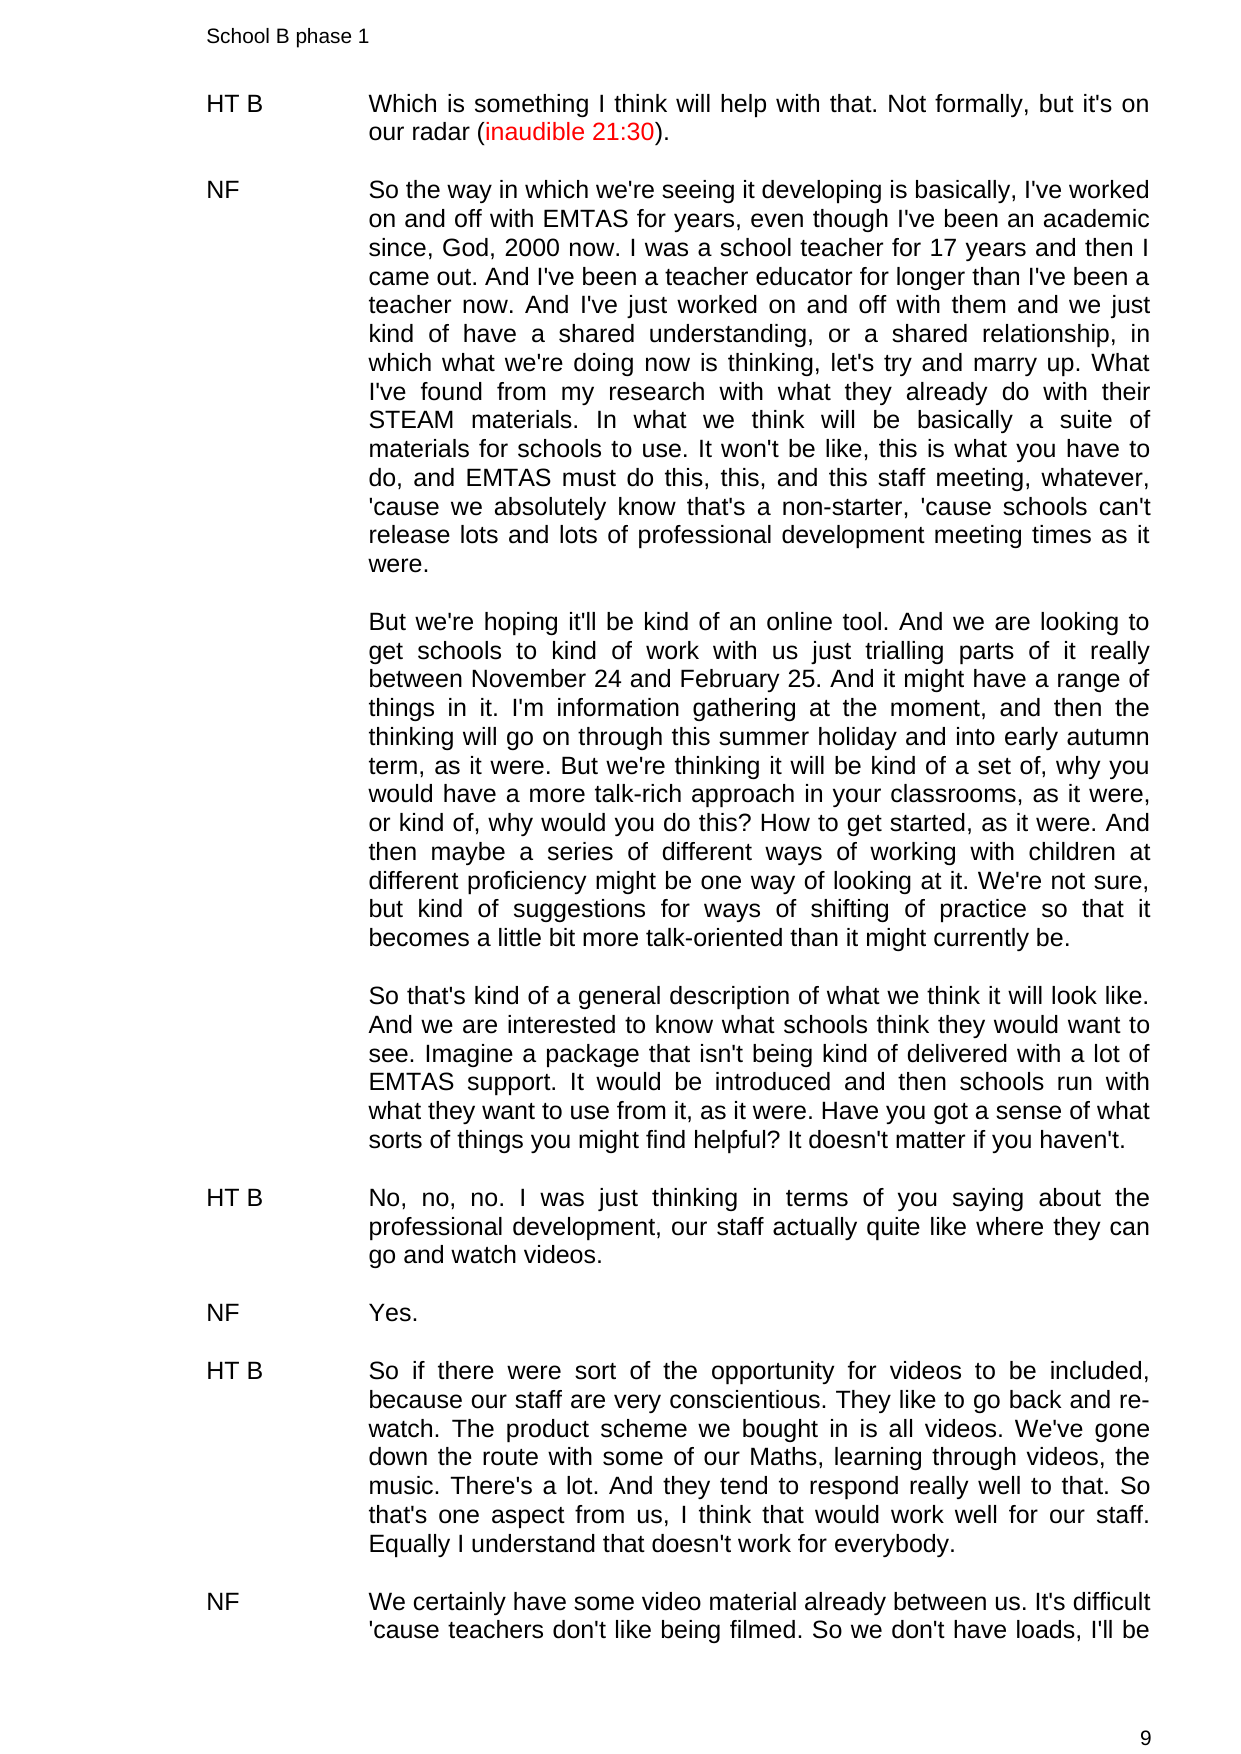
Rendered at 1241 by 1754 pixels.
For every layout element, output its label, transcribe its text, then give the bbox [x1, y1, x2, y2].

text NF Yes. [206, 1298, 1152, 1327]
text NF So the way in which we're seeing it developing is basically, I've worked on and off with EMTAS for years, even though I've been an academic since, God, 2000 now. I was a school teacher for 17 years and then I came out. And I've been a teacher educator for longer than I've been a teacher now. And I've just worked on and off with them and we just kind of have a shared understanding, or a shared relationship, in which what we're doing now is thinking, let's try and marry up. What I've found from my research with what they already do with their STEAM materials. In what we think will be basically a suite of materials for schools to use. It won't be like, this is what you have to do, and EMTAS must do this, this, and this staff meeting, whatever, 'cause we absolutely know that's a non-starter, 'cause schools can't release lots and lots of professional development meeting times as it were. [206, 175, 1152, 578]
text HT B So if there were sort of the opportunity for videos to be included, because our staff are very conscientious. They like to go back and re-watch. The product scheme we bought in is all videos. We've gone down the route with some of our Maths, learning through videos, the music. There's a lot. And they tend to respond really well to that. So that's one aspect from us, I think that would work well for our staff. Equally I understand that doesn't work for everybody. [206, 1356, 1152, 1557]
text But we're hoping it'll be kind of an online tool. And we are looking to get schools to kind of work with us just trialling parts of it really between November 24 and February 25. And it might have a range of things in it. I'm information gathering at the moment, and then the thinking will go on through this summer holiday and into early autumn term, as it were. But we're thinking it will be kind of a set of, why you would have a more talk-rich approach in your classrooms, as it were, or kind of, why would you do this? How to get started, as it were. And then maybe a series of different ways of working with children at different proficiency might be one way of looking at it. We're not sure, but kind of suggestions for ways of shifting of practice so that it becomes a little bit more talk-oriented than it might currently be. [206, 607, 1152, 952]
text HT B No, no, no. I was just thinking in terms of you saying about the professional development, our staff actually quite like where they can go and watch videos. [206, 1183, 1152, 1269]
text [206, 1587, 1152, 1644]
text HT B Which is something I think will help with that. Not formally, but it's on our radar (inaudible 21:30). [206, 89, 1152, 146]
text So that's kind of a general description of what we think it will look like. And we are interested to know what schools think they would want to see. Imagine a package that isn't being kind of delivered with a lot of EMTAS support. It would be introduced and then schools run with what they want to use from it, as it were. Have you got a sense of what sorts of things you might find helpful? It doesn't matter if you haven't. [206, 981, 1152, 1154]
